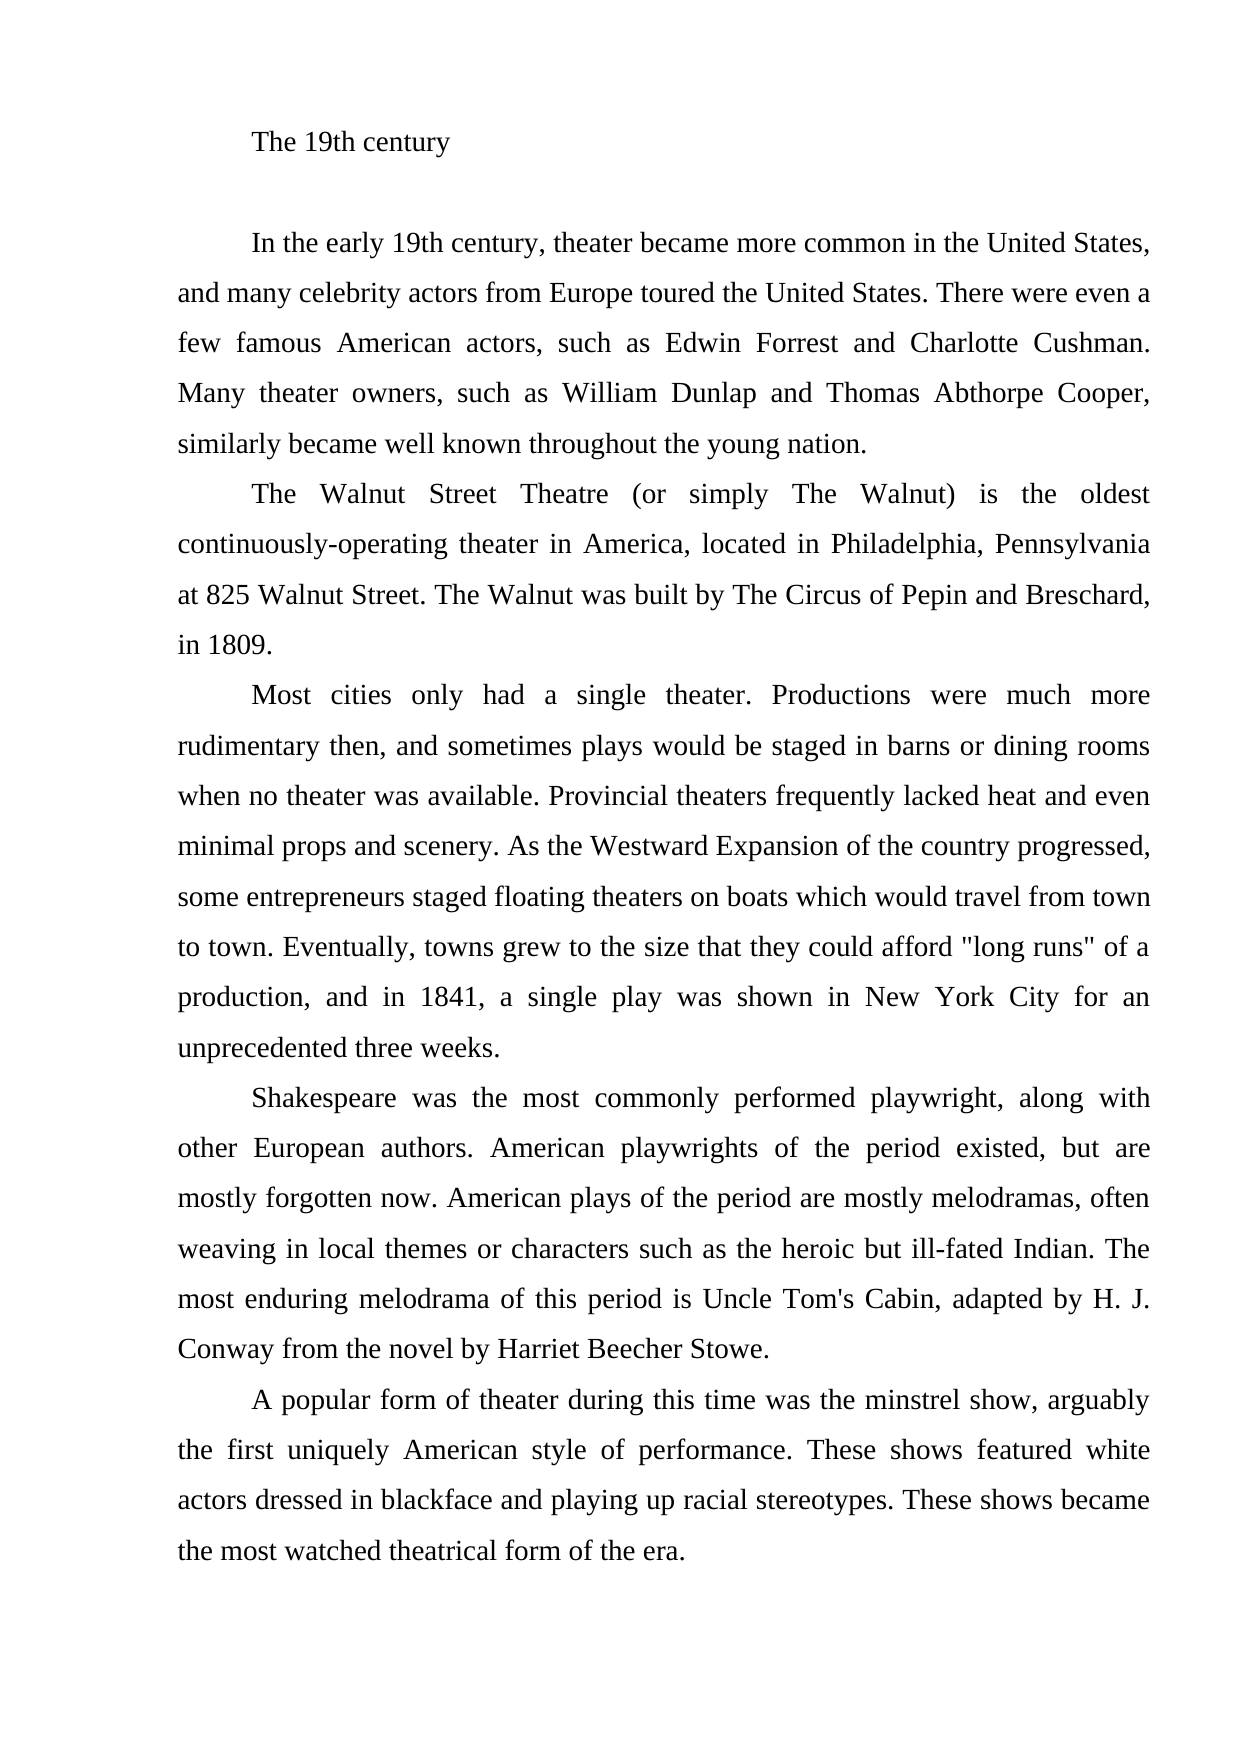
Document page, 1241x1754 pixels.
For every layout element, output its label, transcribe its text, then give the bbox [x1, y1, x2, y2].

text The Walnut Street Theatre (or simply The Walnut) is the oldest continuously-operating theater in America, located in Philadelphia, Pennsylvania at 825 Walnut Street. The Walnut was built by The Circus of Pepin and Breschard, in 1809. [177, 476, 1152, 661]
text The 19th century [177, 124, 1152, 158]
text A popular form of theater during this time was the minstrel show, arguably the first uniquely American style of performance. These shows featured white actors dressed in blackface and playing up racial stereotypes. These shows became the most watched theatrical form of the era. [177, 1382, 1152, 1566]
text In the early 19th century, theater became more common in the United States, and many celebrity actors from Europe toured the United States. There were even a few famous American actors, such as Edwin Forrest and Charlotte Cushman. Many theater owners, such as William Dunlap and Thomas Abthorpe Cooper, similarly became well known throughout the young nation. [177, 225, 1152, 459]
text Shakespeare was the most commonly performed playwright, along with other European authors. American playwrights of the period existed, but are mostly forgotten now. American plays of the period are mostly melodramas, often weaving in local themes or characters such as the heroic but ill-fated Indian. The most enduring melodrama of this period is Uncle Tom's Cabin, adapted by H. J. Conway from the novel by Harriet Beecher Stowe. [177, 1080, 1152, 1365]
text Most cities only had a single theater. Productions were much more rudimentary then, and sometimes plays would be staged in barns or dining rooms when no theater was available. Provincial theaters frequently lacked heat and even minimal props and scenery. As the Westward Expansion of the country progressed, some entrepreneurs staged floating theaters on boats which would travel from town to town. Eventually, towns grew to the size that they could afford "long runs" of a production, and in single play was shown in New York City for an unprecedented three weeks. [177, 677, 1152, 1063]
